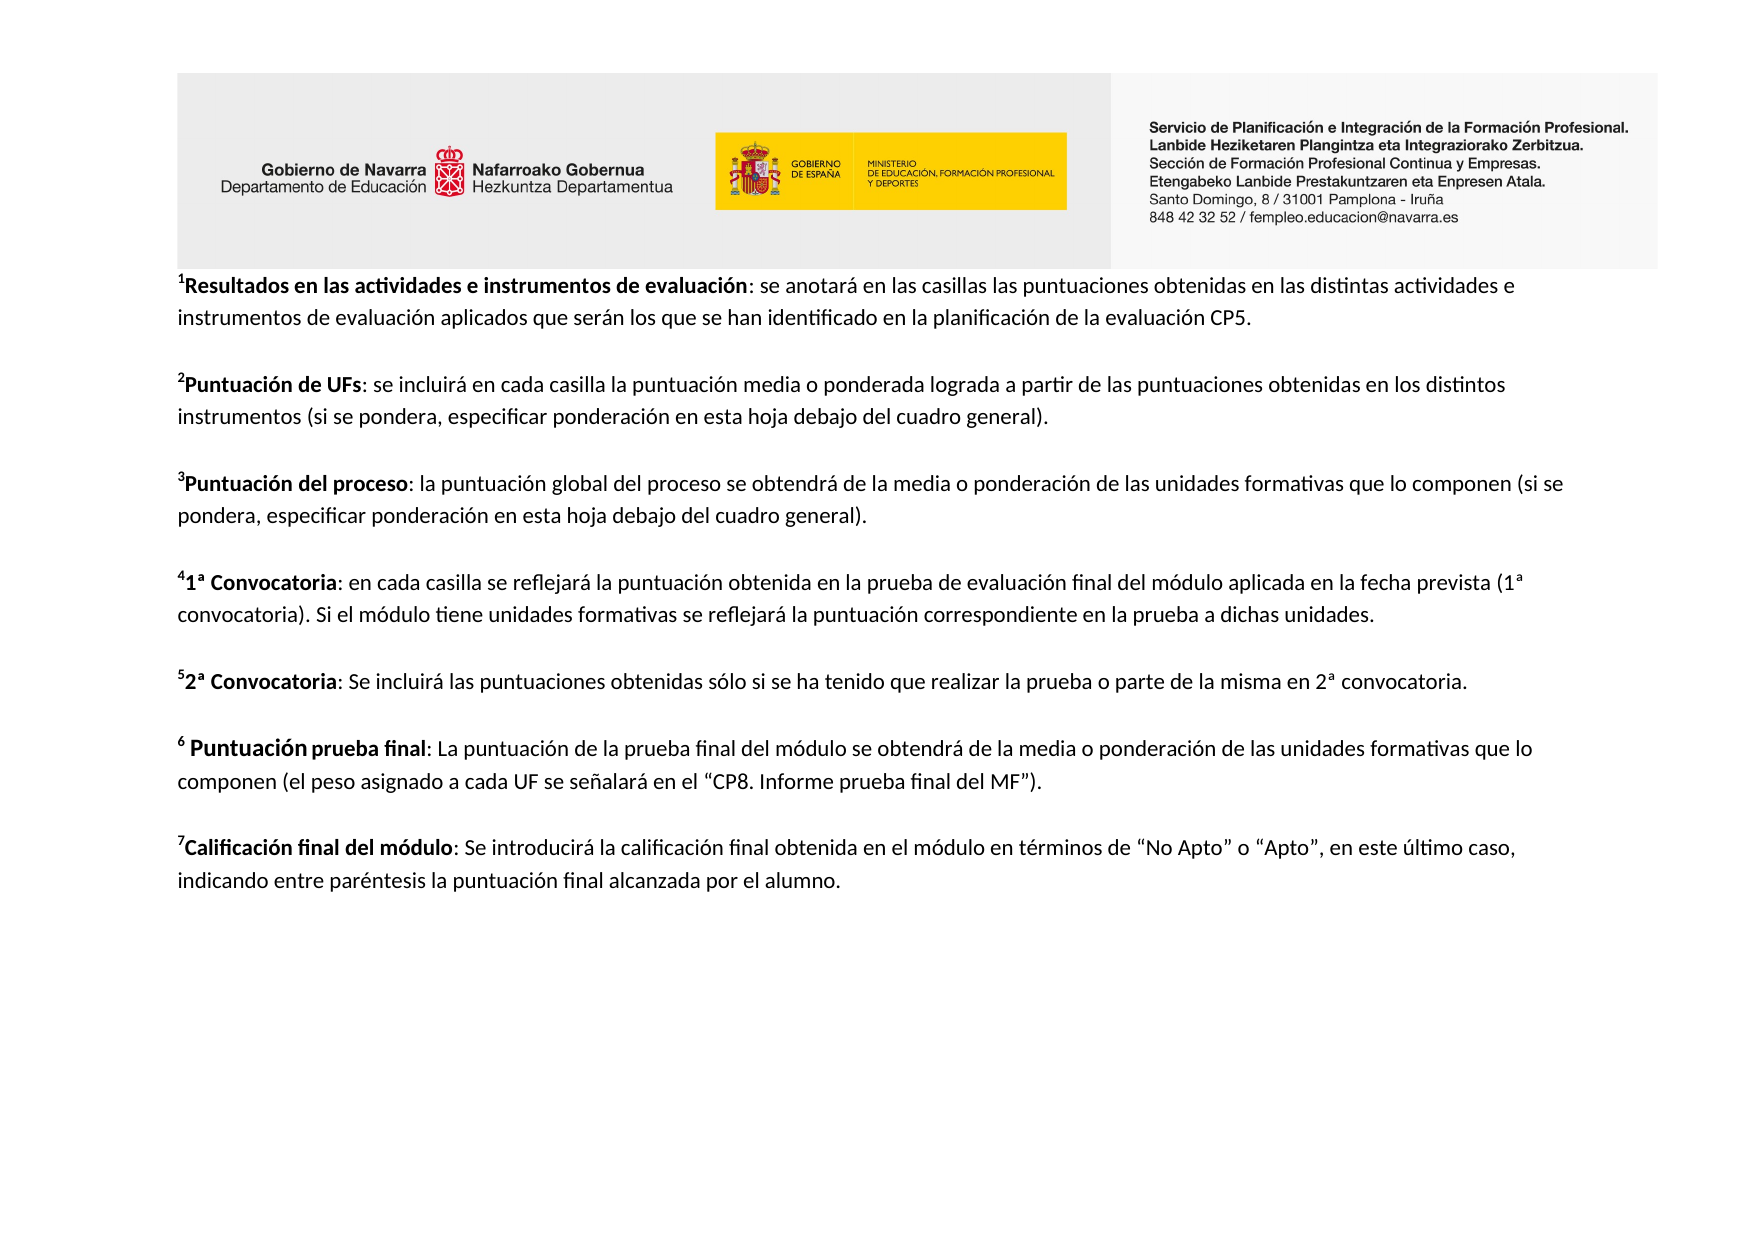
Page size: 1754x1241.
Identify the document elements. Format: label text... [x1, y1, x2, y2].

text 2Puntuación de UFs: se incluirá en cada casilla la puntuación media o ponderada lograda a partir de las puntuaciones obtenidas en los distintos instrumentos (si se pondera, especificar ponderación en esta hoja debajo del cuadro general). [177, 368, 1577, 431]
picture [177, 73, 1658, 269]
text 7Calificación final del módulo: Se introducirá la calificación final obtenida en el módulo en términos de “No Apto” o “Apto”, en este último caso, indicando entre paréntesis la puntuación final alcanzada por el alumno. [177, 831, 1577, 894]
text 41ª Convocatoria: en cada casilla se reflejará la puntuación obtenida en la prueba de evaluación final del módulo aplicada en la fecha prevista (1ª convocatoria). Si el módulo tiene unidades formativas se reflejará la puntuación correspondiente en la prueba a dichas unidades. [177, 566, 1577, 629]
text 3Puntuación del proceso: la puntuación global del proceso se obtendrá de la media o ponderación de las unidades formativas que lo componen (si se pondera, especificar ponderación en esta hoja debajo del cuadro general). [177, 467, 1577, 529]
text 6 Puntuación prueba final: La puntuación de la prueba final del módulo se obtendrá de la media o ponderación de las unidades formativas que lo componen (el peso asignado a cada UF se señalará en el “CP8. Informe prueba final del MF”). [177, 732, 1577, 795]
text 52ª Convocatoria: Se incluirá las puntuaciones obtenidas sólo si se ha tenido que realizar la prueba o parte de la misma en 2ª convocatoria. [177, 665, 1577, 696]
text 1Resultados en las actividades e instrumentos de evaluación: se anotará en las casillas las puntuaciones obtenidas en las distintas actividades e instrumentos de evaluación aplicados que serán los que se han identificado en la planificación de la evaluación CP5. [177, 269, 1577, 331]
